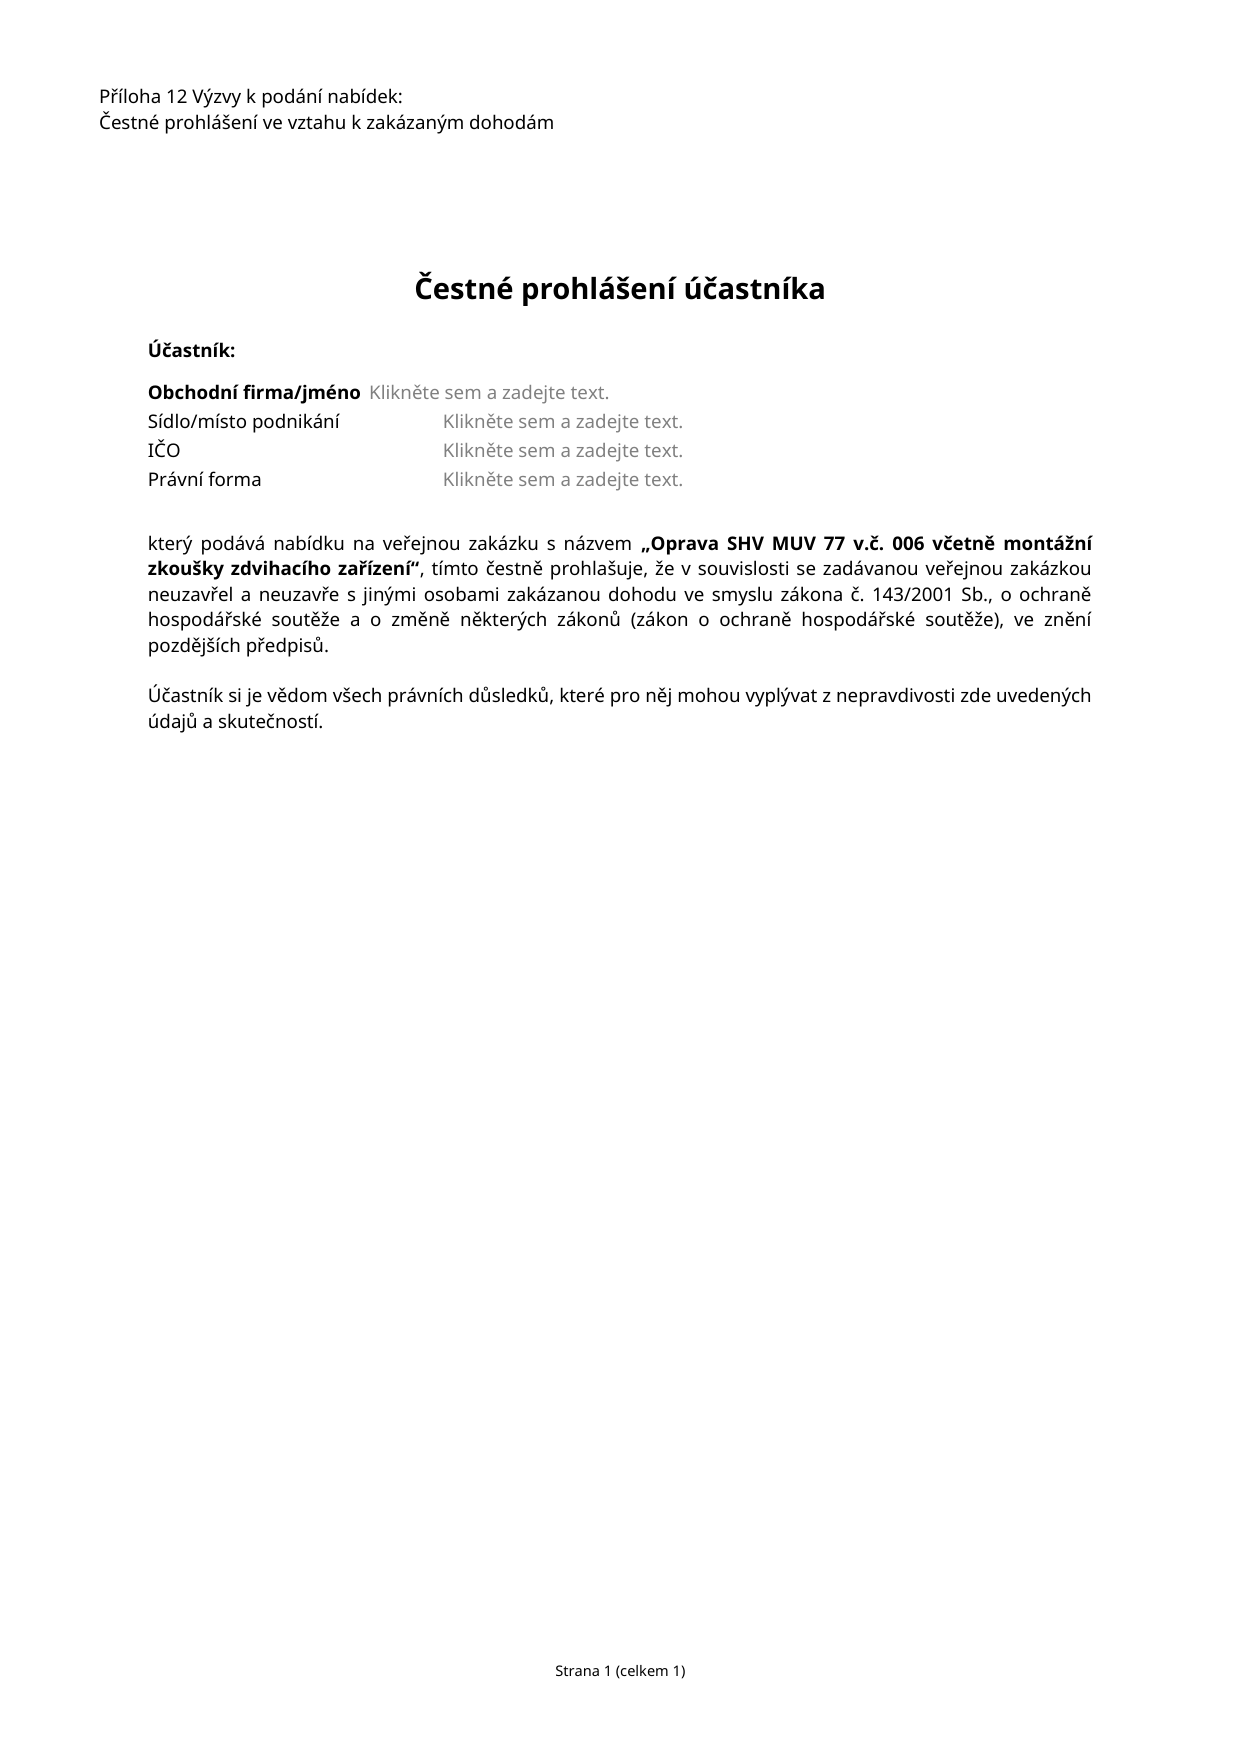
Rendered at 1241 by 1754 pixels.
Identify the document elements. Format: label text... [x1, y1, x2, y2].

text který podává nabídku na veřejnou zakázku s názvem „Oprava SHV MUV 77 v.č. 006 včetně montážní zkoušky zdvihacího zařízení“, tímto čestně prohlašuje, že v souvislosti se zadávanou veřejnou zakázkou neuzavřel a neuzavře s jinými osobami zakázanou dohodu ve smyslu zákona č. 143/2001 Sb., o ochraně hospodářské soutěže a o změně některých zákonů (zákon o ochraně hospodářské soutěže), ve znění pozdějších předpisů. [148, 530, 1093, 658]
text IČO [148, 434, 1093, 463]
title Čestné prohlášení účastníka [148, 268, 1093, 308]
text Účastník si je vědom všech právních důsledků, které pro něj mohou vyplývat z nepravdivosti zde uvedených údajů a skutečností. [148, 683, 1093, 734]
text Právní forma [148, 463, 1093, 492]
text Sídlo/místo podnikání [148, 405, 1093, 434]
text Účastník: [148, 333, 1093, 364]
text Obchodní firma/jméno [148, 376, 1093, 405]
